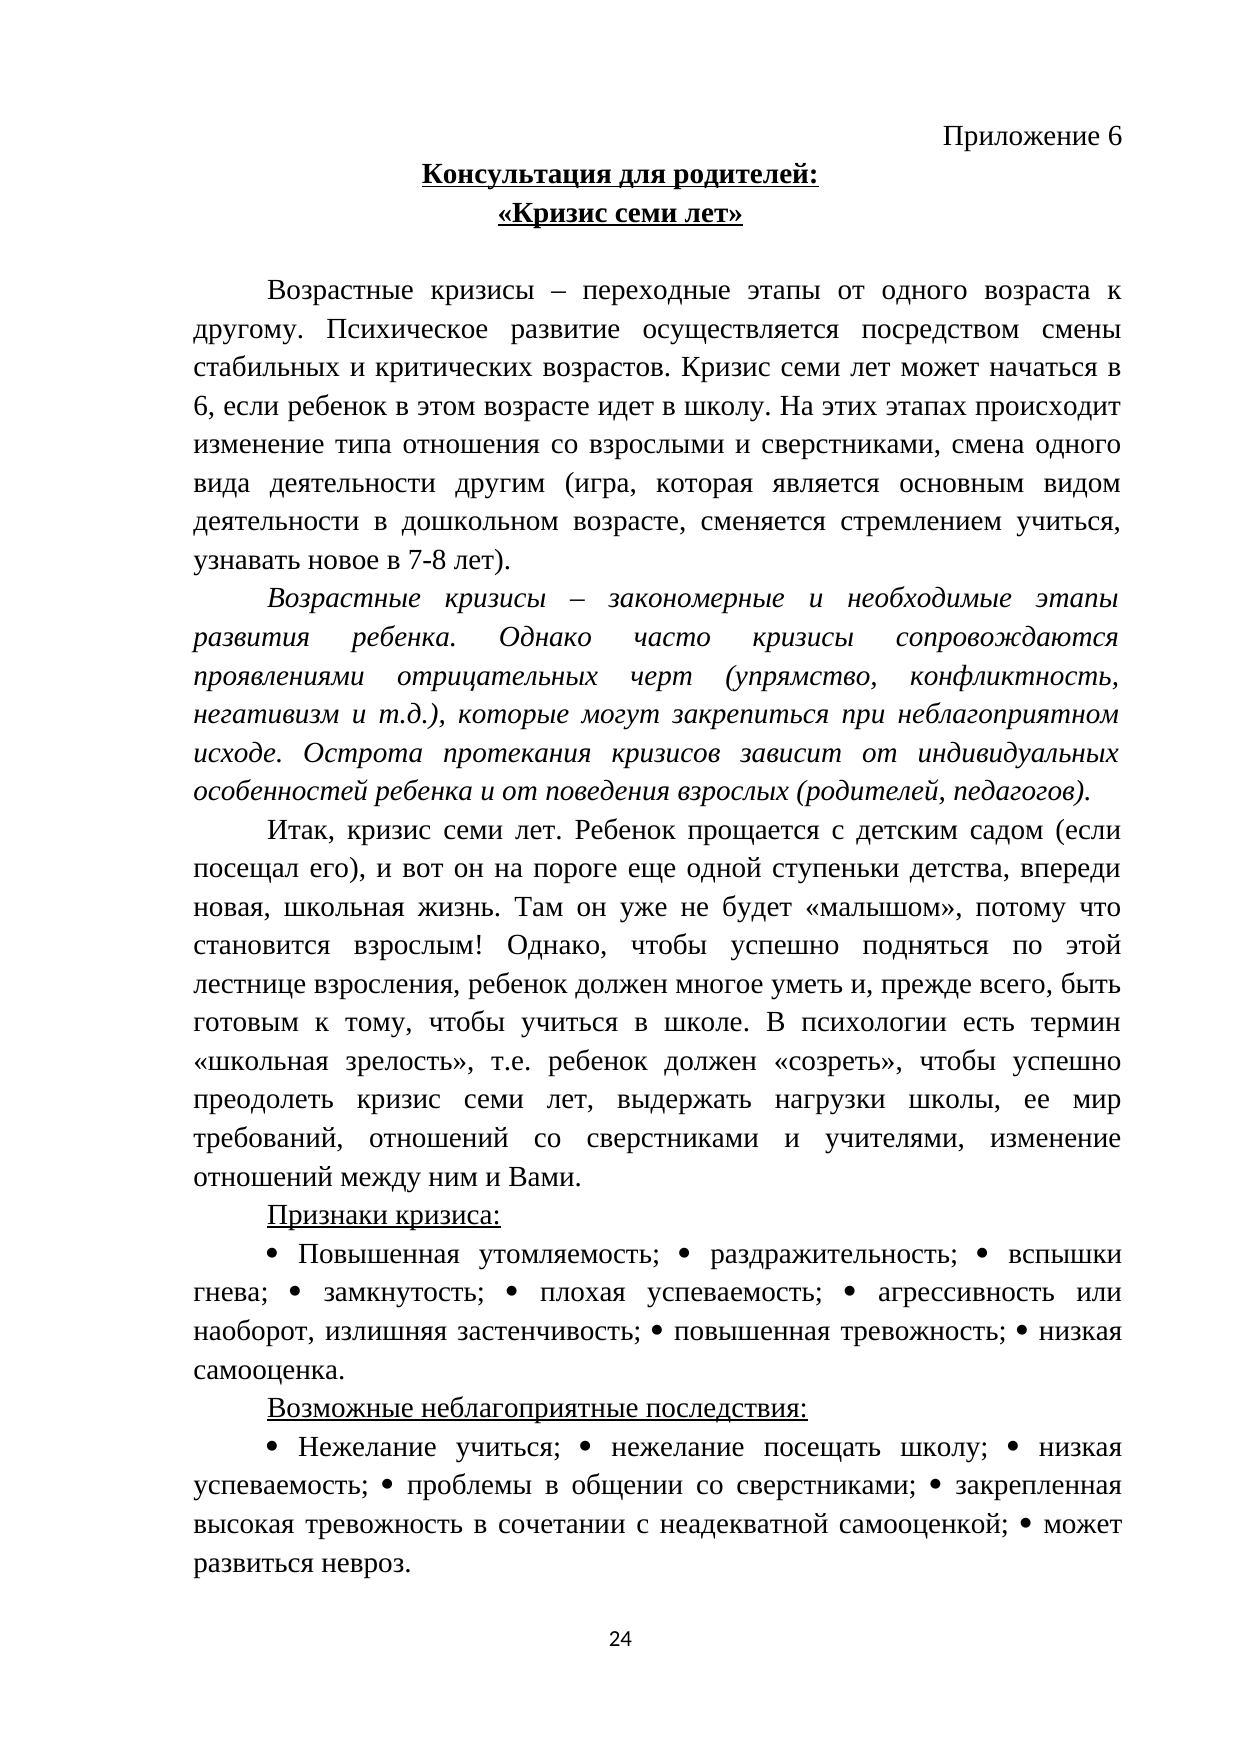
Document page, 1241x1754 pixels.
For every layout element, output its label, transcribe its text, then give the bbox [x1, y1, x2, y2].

text Повышенная утомляемость; раздражительность; вспышки гнева; замкнутость; плохая успеваемость; агрессивность или наоборот, излишняя застенчивость; повышенная тревожность; низкая самооценка. [193, 1236, 1122, 1385]
text Приложение 6 [118, 118, 1122, 152]
text Возможные неблагоприятные последствия: [193, 1390, 1122, 1424]
text Признаки кризиса: [193, 1197, 1122, 1231]
text «Кризис семи лет» [118, 195, 1122, 229]
text Возрастные кризисы – закономерные и необходимые этапы развития ребенка. Однако часто кризисы сопровождаются проявлениями отрицательных черт (упрямство, конфликтность, негативизм и т.д.), которые могут закрепиться при неблагоприятном исходе. Острота протекания кризисов зависит от индивидуальных особенностей ребенка и от поведения взрослых (родителей, педагогов). [193, 581, 1122, 807]
text Итак, кризис семи лет. Ребенок прощается с детским садом (если посещал его), и вот он на пороге еще одной ступеньки детства, впереди новая, школьная жизнь. Там он уже не будет «малышом», потому что становится взрослым! Однако, чтобы успешно подняться по этой лестнице взросления, ребенок должен многое уметь и, прежде всего, быть готовым к тому, чтобы учиться в школе. В психологии есть термин «школьная зрелость», т.е. ребенок должен «созреть», чтобы успешно преодолеть кризис семи лет, выдержать нагрузки школы, ее мир требований, отношений со сверстниками и учителями, изменение отношений между ним и Вами. [193, 812, 1122, 1192]
text Возрастные кризисы – переходные этапы от одного возраста к другому. Психическое развитие осуществляется посредством смены стабильных и критических возрастов. Кризис семи лет может начаться в 6, если ребенок в этом возрасте идет в школу. На этих этапах происходит изменение типа отношения со взрослыми и сверстниками, смена одного вида деятельности другим (игра, которая является основным видом деятельности в дошкольном возрасте, сменяется стремлением учиться, узнавать новое в 7-8 лет). [193, 272, 1122, 576]
text Консультация для родителей: [118, 157, 1122, 190]
text Нежелание учиться; нежелание посещать школу; низкая успеваемость; проблемы в общении со сверстниками; закрепленная высокая тревожность в сочетании с неадекватной самооценкой; может развиться невроз. [193, 1429, 1122, 1578]
